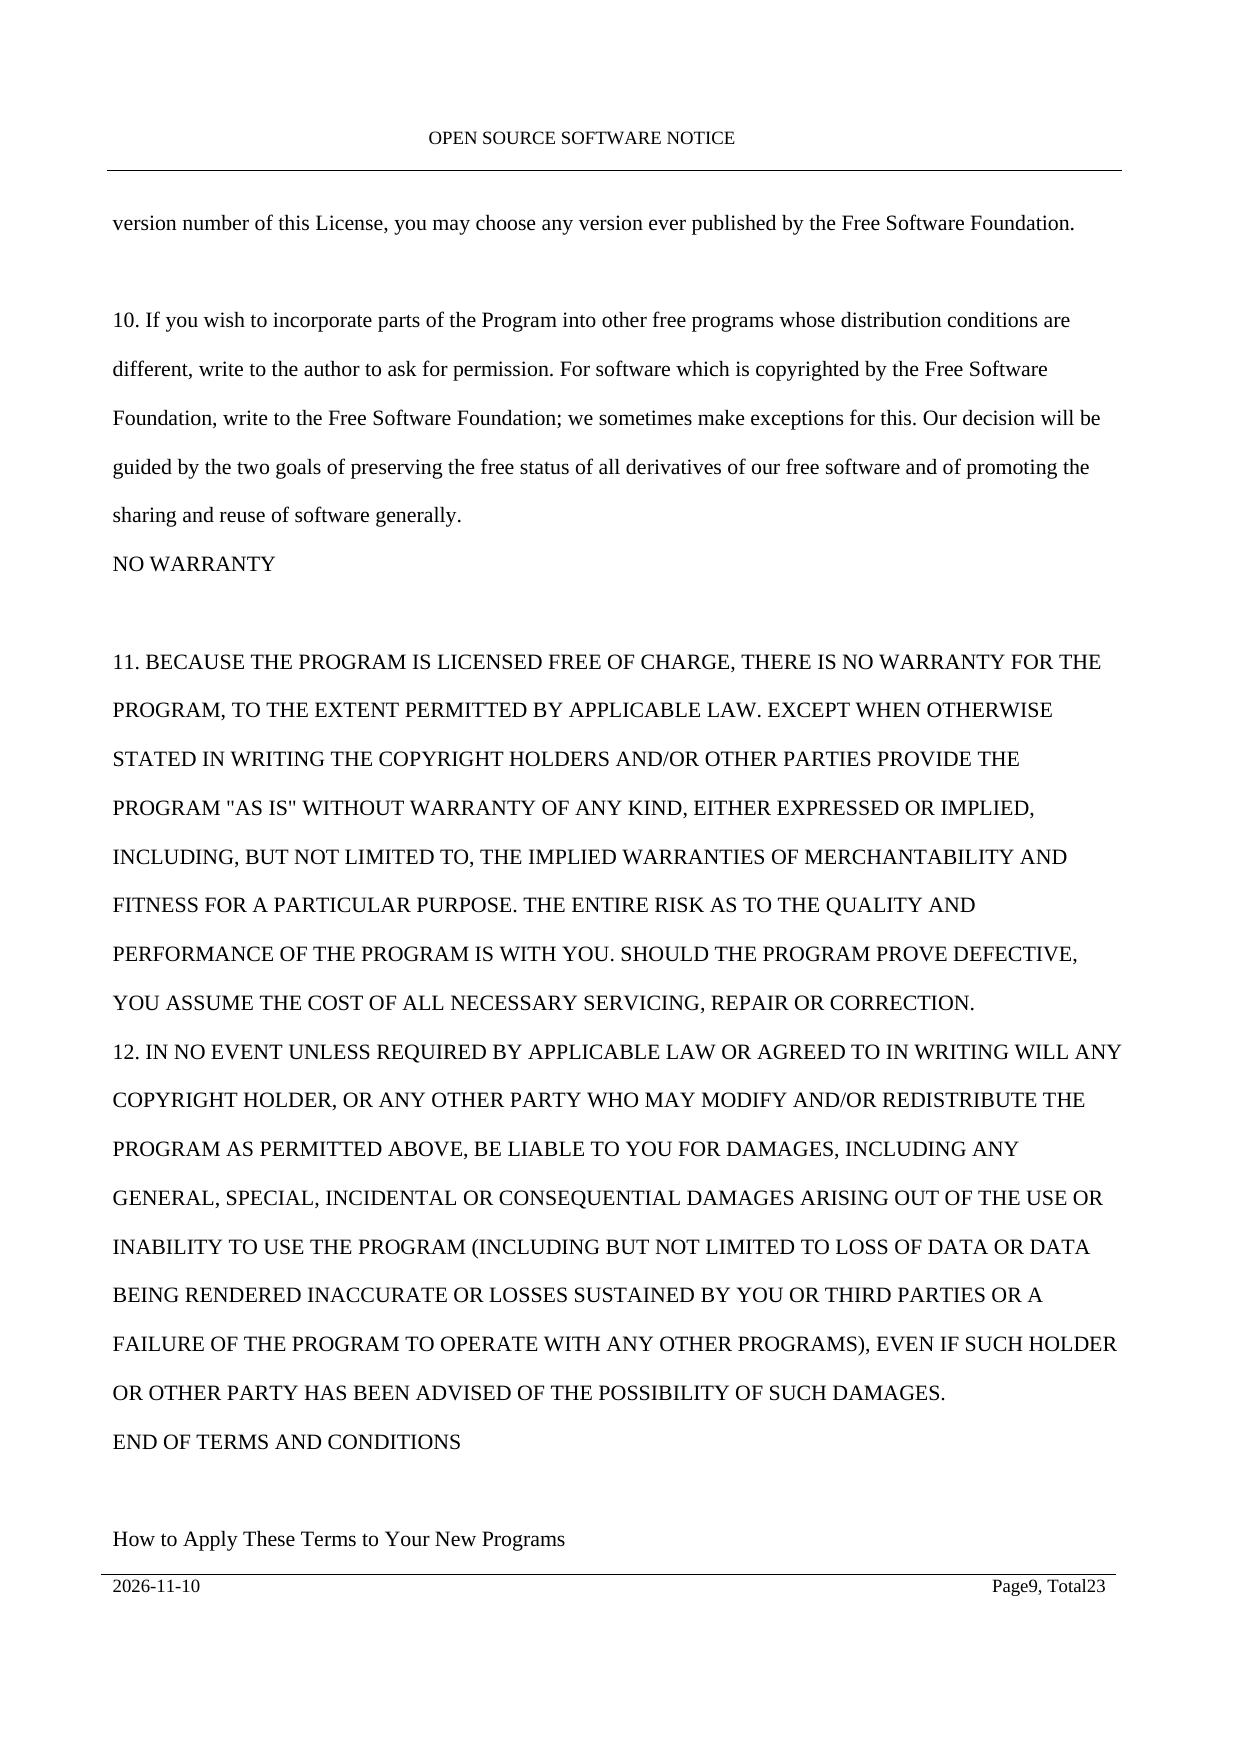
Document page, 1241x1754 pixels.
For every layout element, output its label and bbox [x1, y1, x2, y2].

text [112, 206, 1128, 1555]
